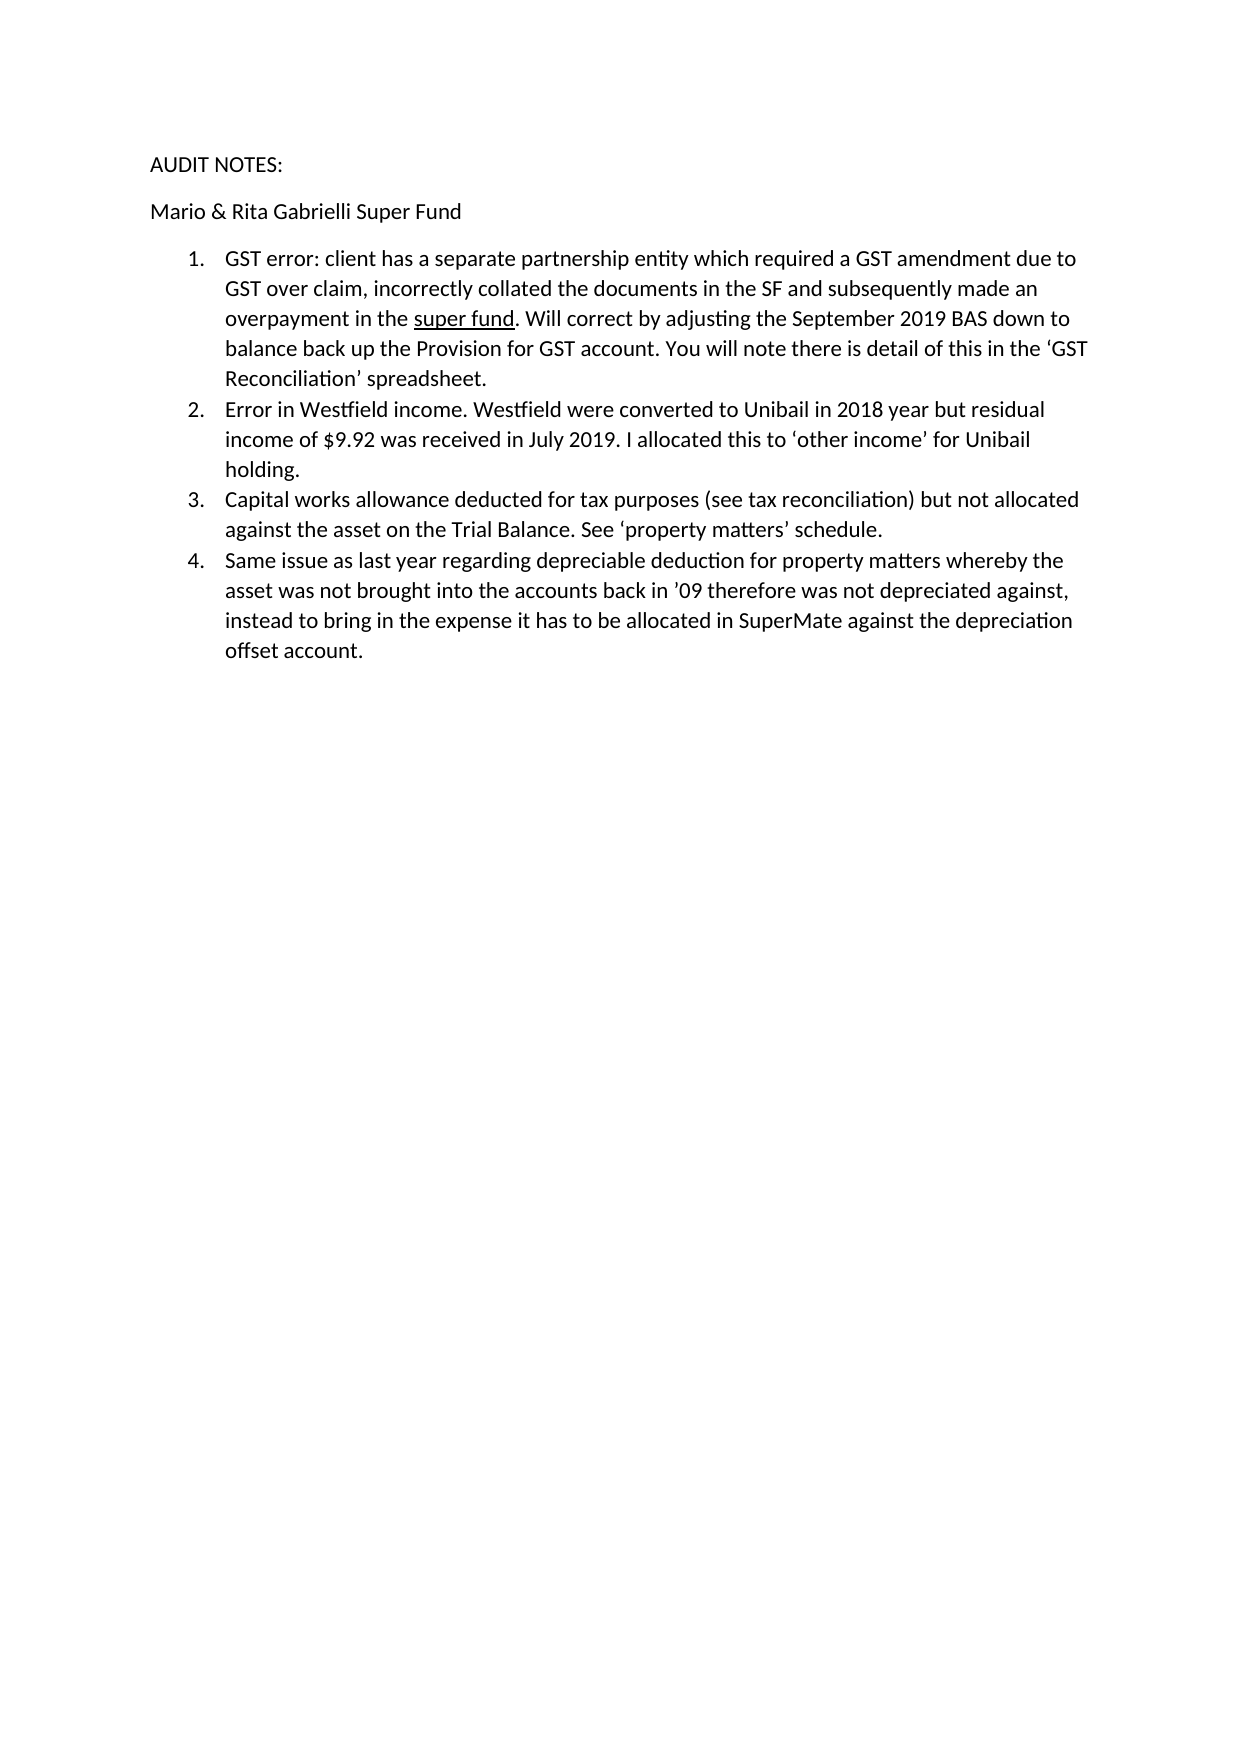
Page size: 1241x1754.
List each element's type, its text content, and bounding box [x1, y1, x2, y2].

list GST error: client has a separate partnership entity which required a GST amendment due to GST over claim, incorrectly collated the documents in the SF and subsequently made an overpayment in the super fund. Will correct by adjusting the September 2019 BAS down to balance back up the Provision for GST account. You will note there is detail of this in the ‘GST Reconciliation’ spreadsheet. [187, 244, 1090, 393]
text AUDIT NOTES: [150, 150, 1090, 178]
list Capital works allowance deducted for tax purposes (see tax reconciliation) but not allocated against the asset on the Trial Balance. See ‘property matters’ schedule. [187, 485, 1090, 544]
text Mario & Rita Gabrielli Super Fund [150, 197, 1090, 225]
list Same issue as last year regarding depreciable deduction for property matters whereby the asset was not brought into the accounts back in ’09 therefore was not depreciated against, instead to bring in the expense it has to be allocated in SuperMate against the depreciation offset account. [187, 546, 1090, 664]
list Error in Westfield income. Westfield were converted to Unibail in 2018 year but residual income of $9.92 was received in July 2019. I allocated this to ‘other income’ for Unibail holding. [187, 395, 1090, 483]
